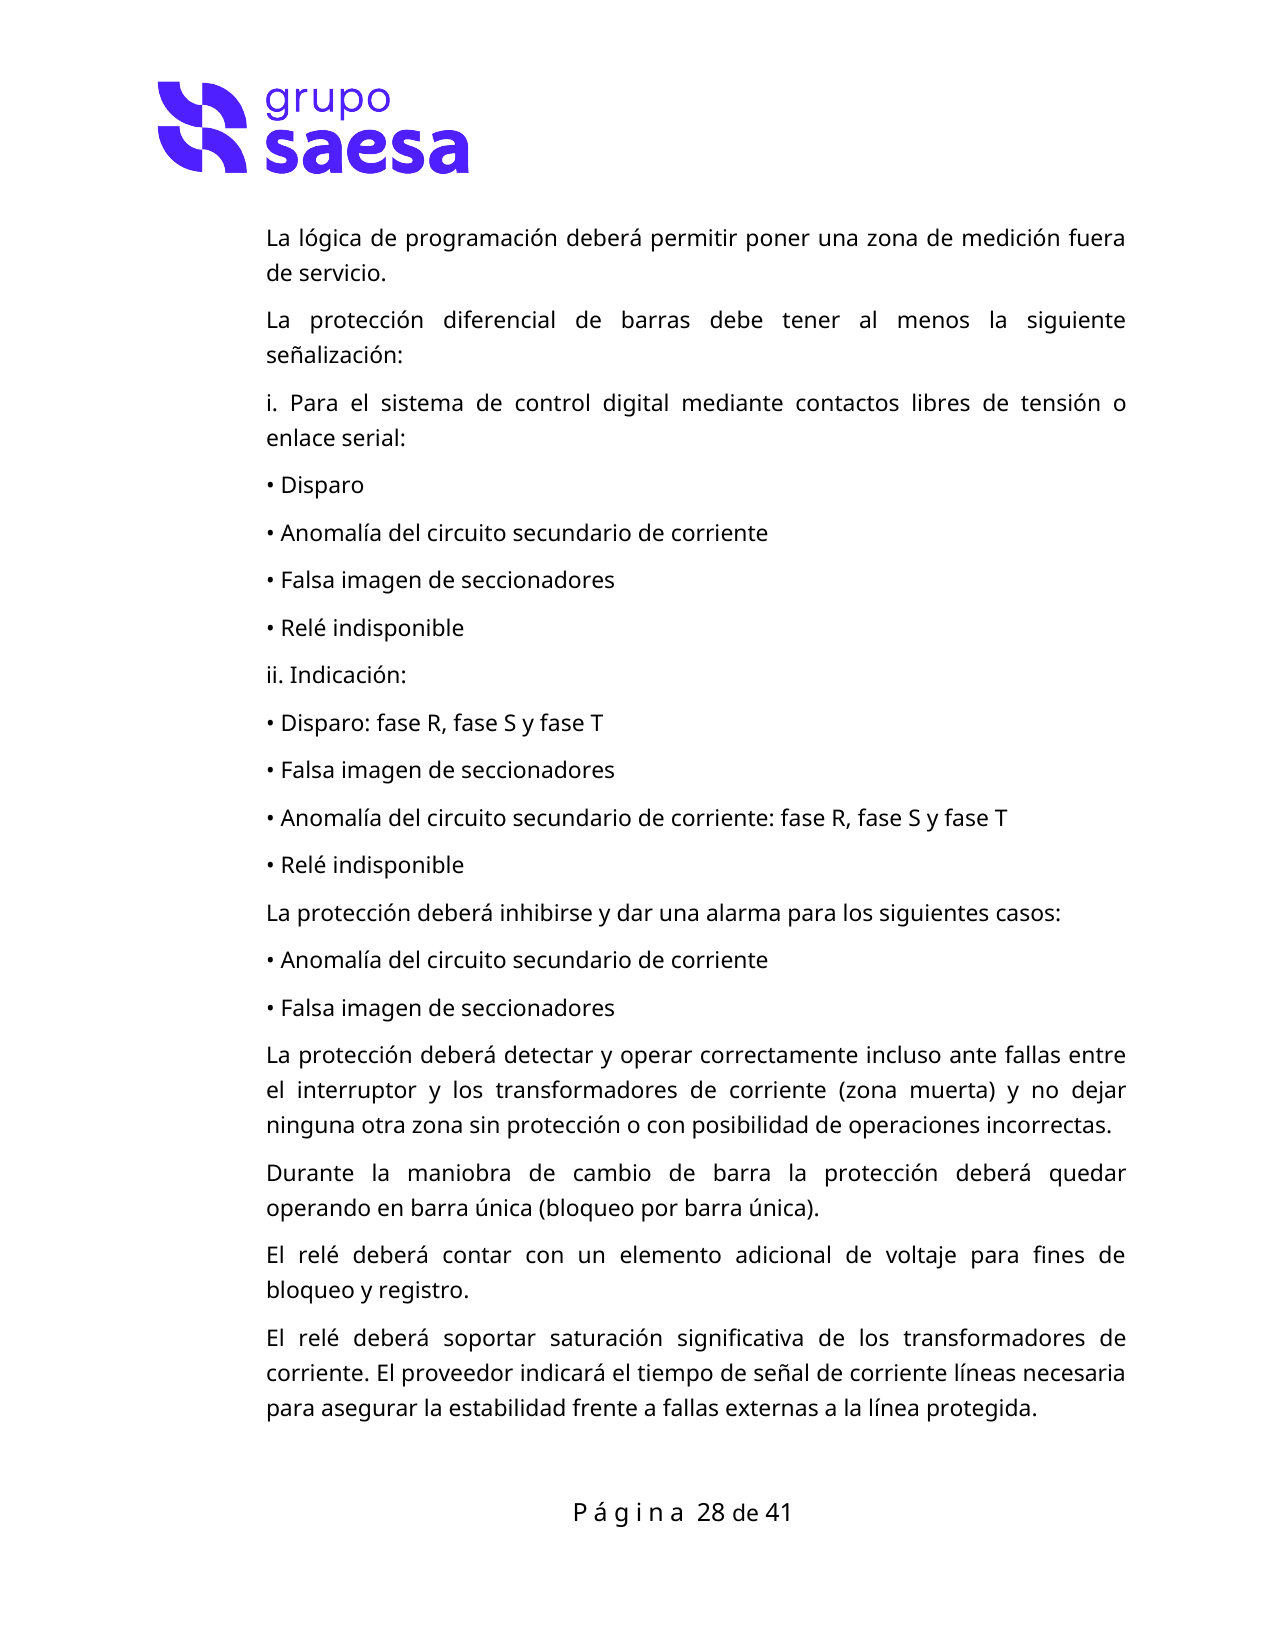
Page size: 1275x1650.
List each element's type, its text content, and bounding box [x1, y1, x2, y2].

text • Falsa imagen de seccionadores [266, 564, 1127, 595]
text La lógica de programación deberá permitir poner una zona de medición fuera de servicio. [266, 221, 1127, 288]
text • Falsa imagen de seccionadores [266, 754, 1127, 785]
text El relé deberá soportar saturación significativa de los transformadores de corriente. El proveedor indicará el tiempo de señal de corriente líneas necesaria para asegurar la estabilidad frente a fallas externas a la línea protegida. [266, 1321, 1127, 1423]
text La protección deberá detectar y operar correctamente incluso ante fallas entre el interruptor y los transformadores de corriente (zona muerta) y no dejar ninguna otra zona sin protección o con posibilidad de operaciones incorrectas. [266, 1039, 1127, 1140]
picture [147, 73, 478, 177]
text La protección deberá inhibirse y dar una alarma para los siguientes casos: [266, 896, 1127, 928]
text El relé deberá contar con un elemento adicional de voltaje para fines de bloqueo y registro. [266, 1239, 1127, 1305]
text Durante la maniobra de cambio de barra la protección deberá quedar operando en barra única (bloqueo por barra única). [266, 1156, 1127, 1223]
text • Anomalía del circuito secundario de corriente [266, 944, 1127, 975]
text • Relé indisponible [266, 849, 1127, 880]
text i. Para el sistema de control digital mediante contactos libres de tensión o enlace serial: [266, 386, 1127, 453]
text • Anomalía del circuito secundario de corriente: fase R, fase S y fase T [266, 801, 1127, 833]
text ii. Indicación: [266, 659, 1127, 690]
text La protección diferencial de barras debe tener al menos la siguiente señalización: [266, 304, 1127, 370]
text • Disparo [266, 469, 1127, 500]
text • Disparo: fase R, fase S y fase T [266, 706, 1127, 738]
text • Falsa imagen de seccionadores [266, 991, 1127, 1023]
text • Anomalía del circuito secundario de corriente [266, 516, 1127, 548]
text • Relé indisponible [266, 611, 1127, 643]
